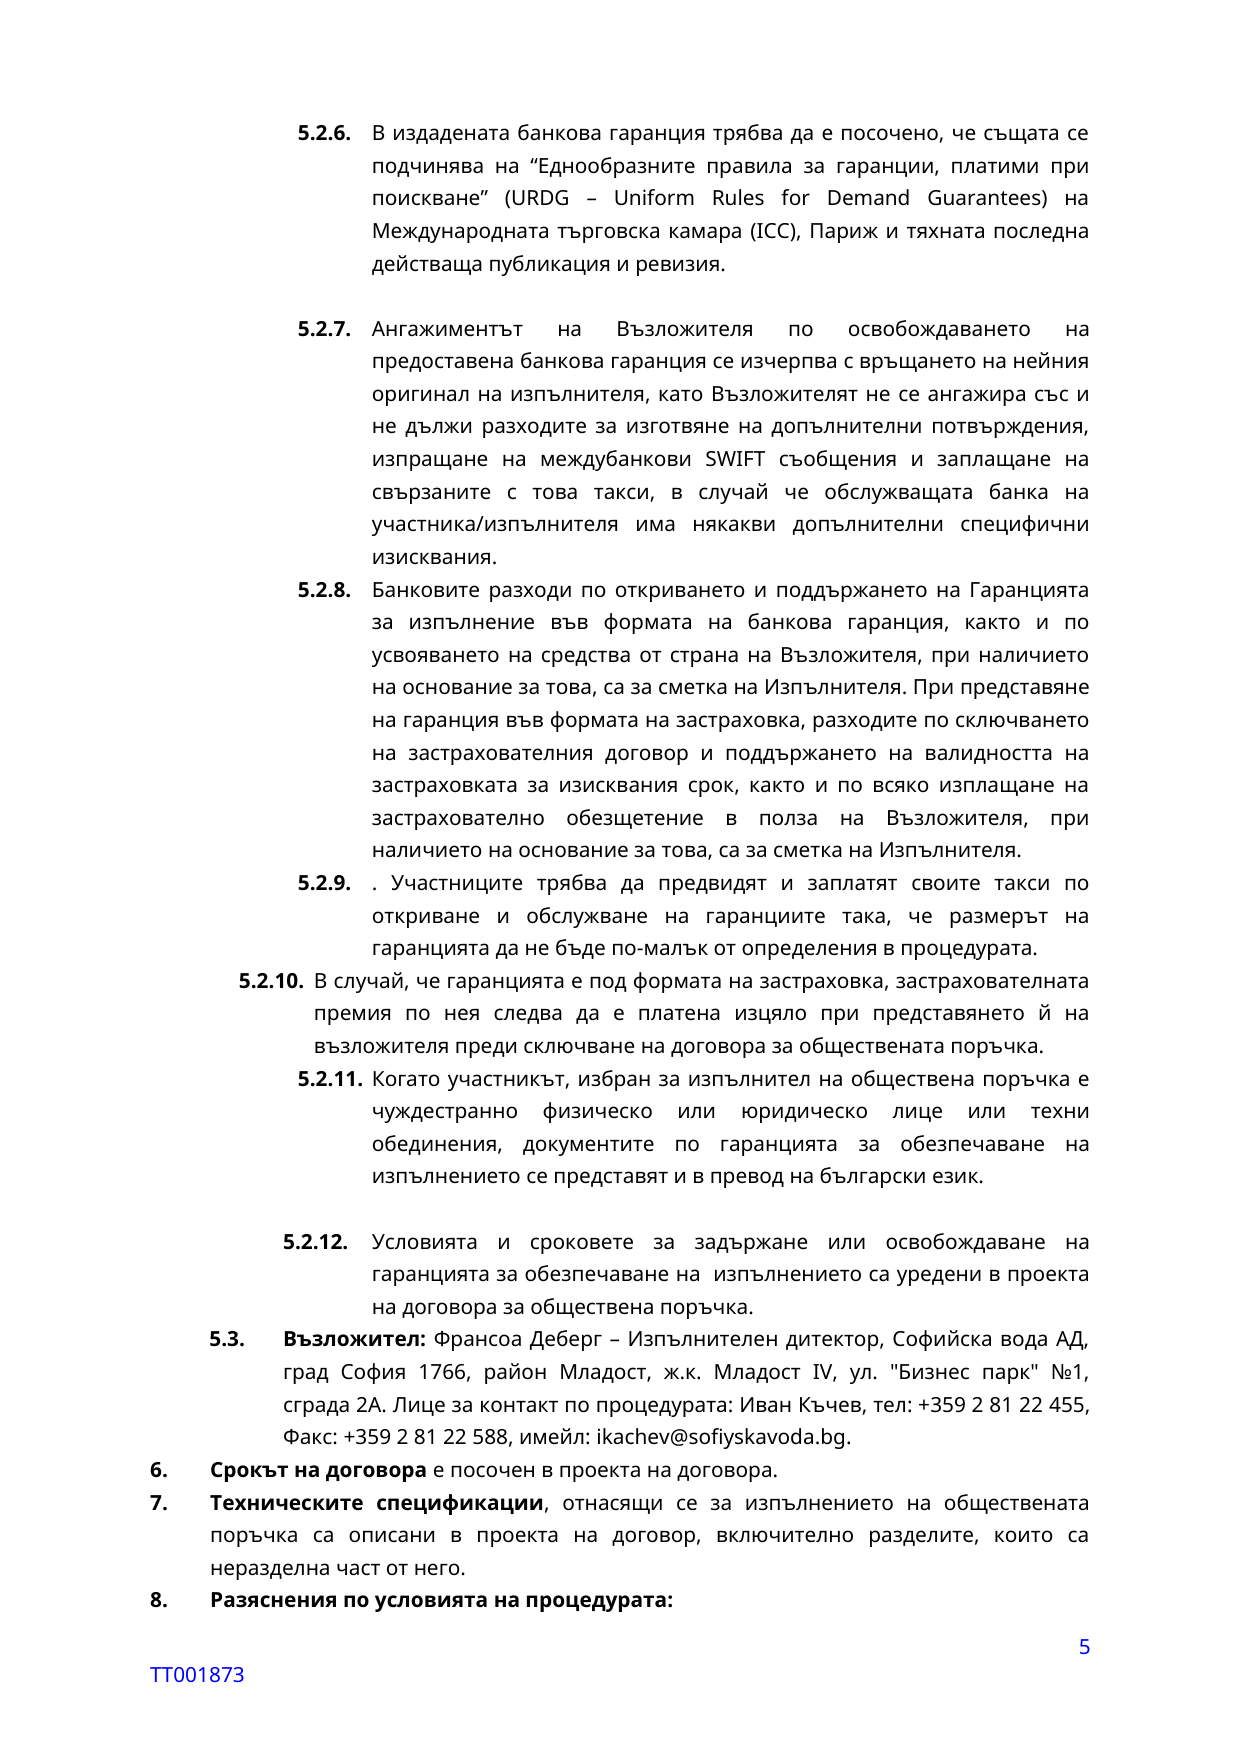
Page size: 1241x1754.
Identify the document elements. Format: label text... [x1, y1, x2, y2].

list Условията и сроковете за задържане или освобождаване на гаранцията за обезпечаване на изпълнението са уредени в проекта на договора за обществена поръчка. [283, 1227, 1090, 1320]
list В издадената банкова гаранция трябва да е посочено, че същата се подчинява на “Еднообразните правила за гаранции, платими при поискване” (URDG – Uniform Rules for Demand Guarantees) на Международната търговска камара (ICC), Париж и тяхната последна действаща публикация и ревизия. [298, 118, 1090, 277]
list Когато участникът, избран за изпълнител на обществена поръчка е чуждестранно физическо или юридическо лице или техни обединения, документите по гаранцията за обезпечаване на изпълнението се представят и в превод на български език. [298, 1064, 1090, 1190]
list Техническите спецификации, отнасящи се за изпълнението на обществената поръчка са описани в проекта на договор, включително разделите, които са неразделна част от него. [150, 1488, 1090, 1581]
list Възложител: Франсоа Деберг – Изпълнителен дитектор, Софийска вода АД, град София 1766, район Младост, ж.к. Младост ІV, ул. "Бизнес парк" №1, сграда 2А. Лице за контакт по процедурата: Иван Къчев, тел: +359 2 81 22 455, Факс: +359 2 81 22 588, имейл: ikachev@sofiyskavoda.bg. [209, 1324, 1090, 1451]
list Разяснения по условията на процедурата: [150, 1585, 1090, 1614]
list . Участниците трябва да предвидят и заплатят своите такси по откриване и обслужване на гаранциите така, че размерът на гаранцията да не бъде по-малък от определения в процедурата. [298, 868, 1090, 962]
list Срокът на договора е посочен в проекта на договора. [150, 1455, 1090, 1483]
list В случай, че гаранцията е под формата на застраховка, застрахователната премия по нея следва да е платена изцяло при представянето й на възложителя преди сключване на договора за обществената поръчка. [239, 966, 1090, 1059]
list Банковите разходи по откриването и поддържането на Гаранцията за изпълнение във формата на банкова гаранция, както и по усвояването на средства от страна на Възложителя, при наличието на основание за това, са за сметка на Изпълнителя. При представяне на гаранция във формата на застраховка, разходите по сключването на застрахователния договор и поддържането на валидността на застраховката за изисквания срок, както и по всяко изплащане на застрахователно обезщетение в полза на Възложителя, при наличието на основание за това, са за сметка на Изпълнителя. [298, 575, 1090, 864]
list Ангажиментът на Възложителя по освобождаването на предоставена банкова гаранция се изчерпва с връщането на нейния оригинал на изпълнителя, като Възложителят не се ангажира със и не дължи разходите за изготвяне на допълнителни потвърждения, изпращане на междубанкови SWIFT съобщения и заплащане на свързаните с това такси, в случай че обслужващата банка на участника/изпълнителя има някакви допълнителни специфични изисквания. [298, 314, 1090, 571]
